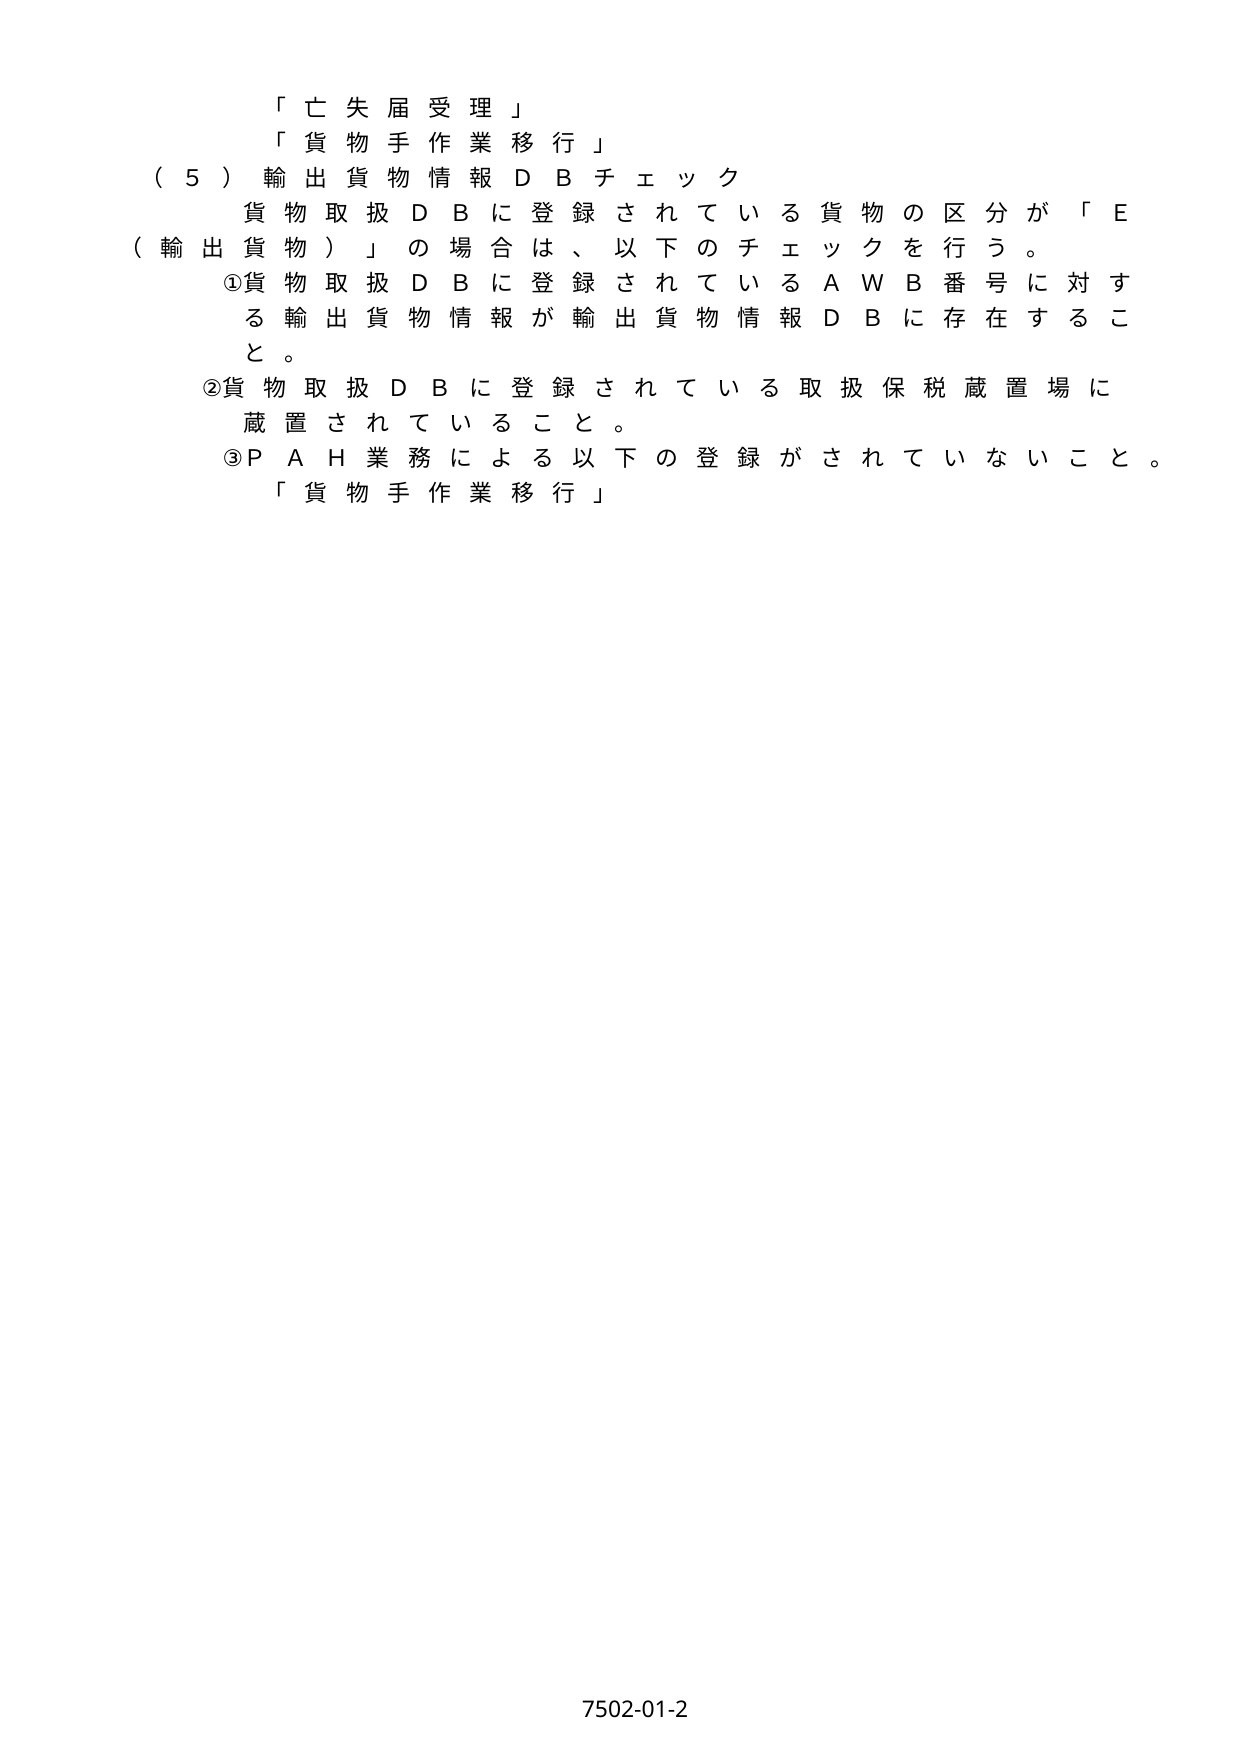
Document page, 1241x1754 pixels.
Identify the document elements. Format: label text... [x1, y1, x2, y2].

text 「貨物手作業移行」 [243, 474, 1150, 509]
text ③ＰＡＨ業務による以下の登録がされていないこと。 [202, 439, 1150, 474]
text ②貨物取扱ＤＢに登録されている取扱保税蔵置場に蔵置されていること。 [202, 369, 1150, 439]
text 「貨物手作業移行」 [243, 124, 1150, 159]
text 貨物取扱ＤＢに登録されている貨物の区分が「Ｅ（輸出貨物）」の場合は、以下のチェックを行う。 [119, 194, 1150, 264]
text ①貨物取扱ＤＢに登録されているＡＷＢ番号に対する輸出貨物情報が輸出貨物情報ＤＢに存在すること。 [202, 264, 1150, 369]
text （５）輸出貨物情報ＤＢチェック [119, 159, 1150, 194]
text 「亡失届受理」 [243, 89, 1150, 124]
